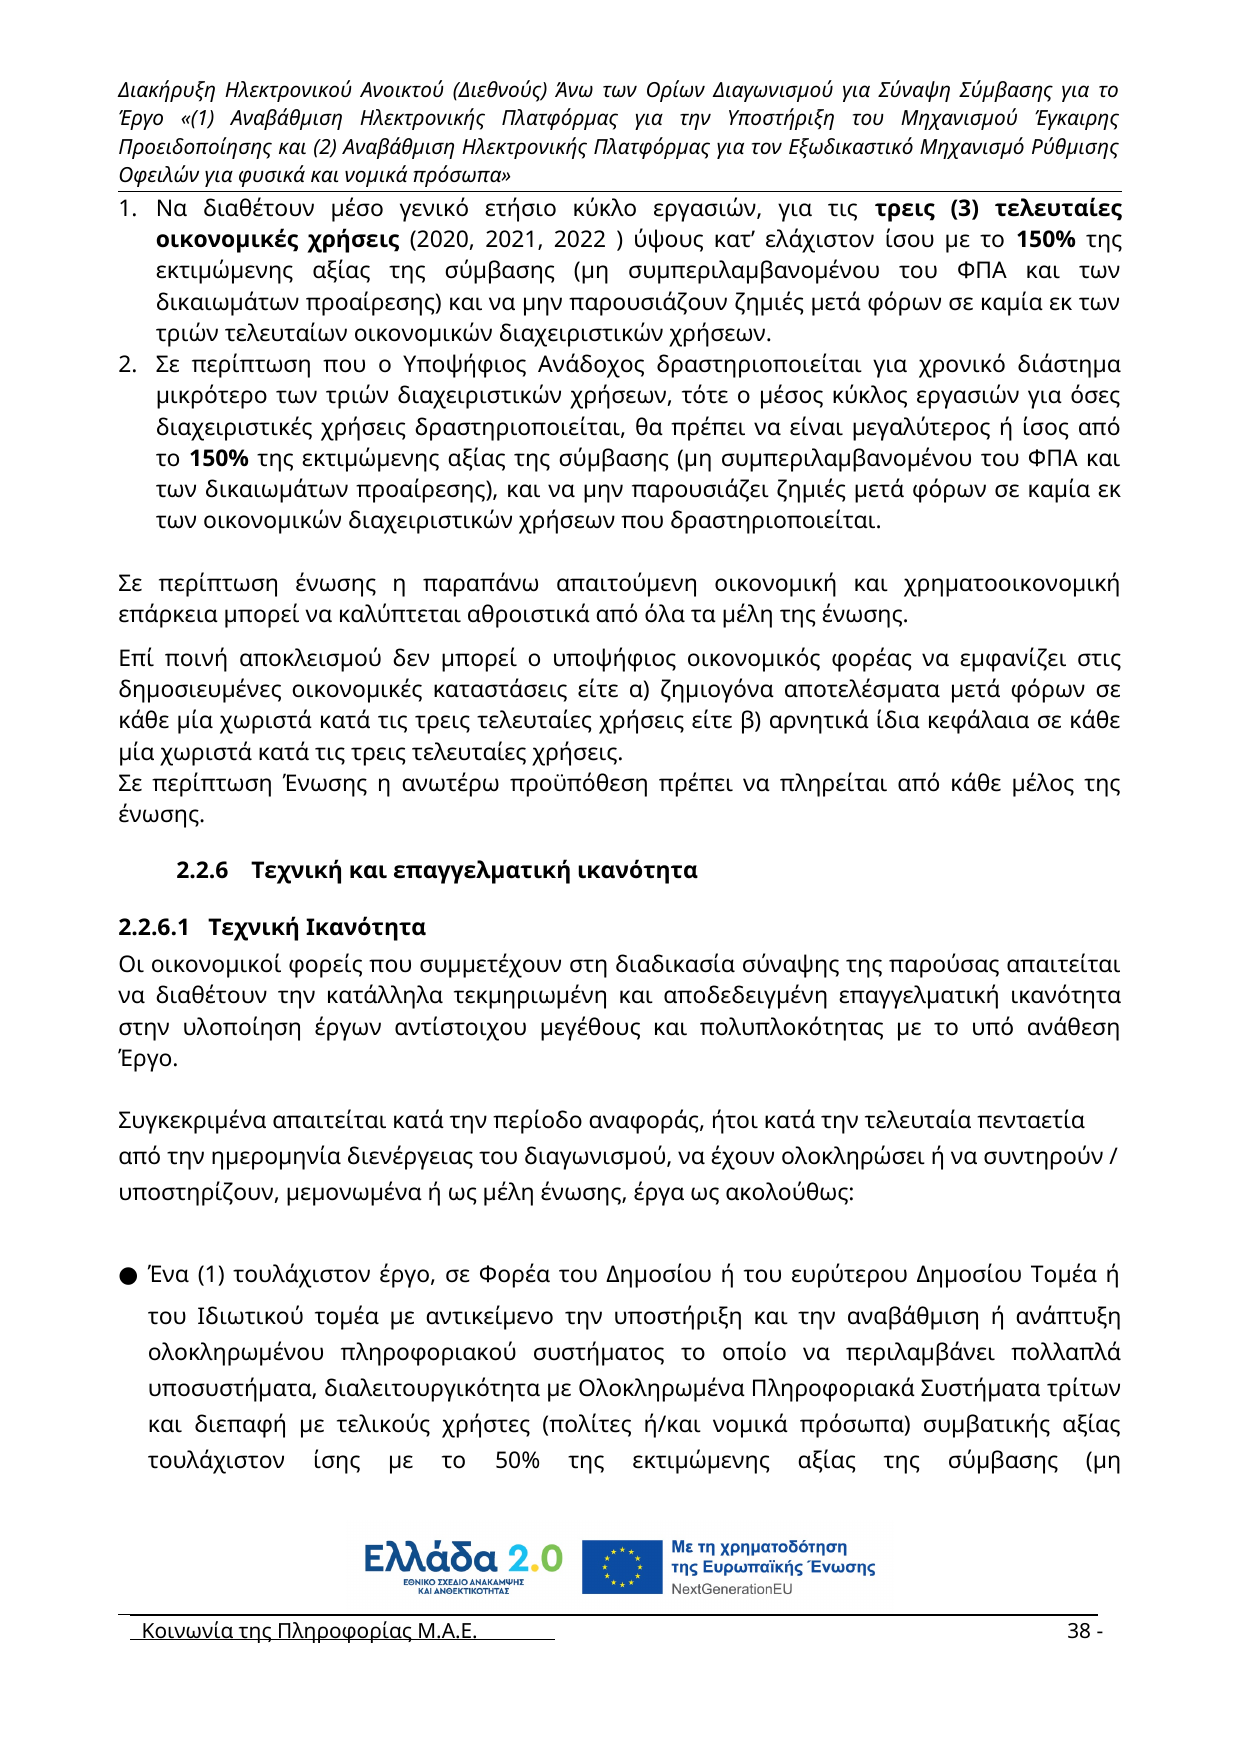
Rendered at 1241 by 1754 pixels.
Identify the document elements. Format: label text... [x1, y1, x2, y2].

list Επί ποινή αποκλεισμού δεν μπορεί ο υποψήφιος οικονομικός φορέας να εμφανίζει στις δημοσιευμένες οικονομικές καταστάσεις είτε α) ζημιογόνα αποτελέσματα μετά φόρων σε κάθε μία χωριστά κατά τις τρεις τελευταίες χρήσεις είτε β) αρνητικά ίδια κεφάλαια σε κάθε μία χωριστά κατά τις τρεις τελευταίες χρήσεις. [118, 642, 1122, 767]
text Οι οικονομικοί φορείς που συμμετέχουν στη διαδικασία σύναψης της παρούσας απαιτείται να διαθέτουν την κατάλληλα τεκμηριωμένη και αποδεδειγμένη επαγγελματική ικανότητα στην υλοποίηση έργων αντίστοιχου μεγέθους και πολυπλοκότητας με το υπό ανάθεση Έργο. [118, 948, 1122, 1073]
subtitle Τεχνική και επαγγελματική ικανότητα [176, 854, 1122, 886]
text Συγκεκριμένα απαιτείται κατά την περίοδο αναφοράς, ήτοι κατά την τελευταία πενταετία από την ημερομηνία διενέργειας του διαγωνισμού, να έχουν ολοκληρώσει ή να συντηρούν / υποστηρίζουν, μεμονωμένα ή ως μέλη ένωσης, έργα ως ακολούθως: [118, 1104, 1122, 1207]
list Σε περίπτωση που ο Υποψήφιος Ανάδοχος δραστηριοποιείται για χρονικό διάστημα μικρότερο των τριών διαχειριστικών χρήσεων, τότε ο μέσος κύκλος εργασιών για όσες διαχειριστικές χρήσεις δραστηριοποιείται, θα πρέπει να είναι μεγαλύτερος ή ίσος από το 150% της εκτιμώμενης αξίας της σύμβασης (μη συμπεριλαμβανομένου του ΦΠΑ και των δικαιωμάτων προαίρεσης), και να μην παρουσιάζει ζημιές μετά φόρων σε καμία εκ των οικονομικών διαχειριστικών χρήσεων που δραστηριοποιείται. [118, 348, 1122, 536]
list Σε περίπτωση ένωσης η παραπάνω απαιτούμενη οικονομική και χρηματοοικονομική επάρκεια μπορεί να καλύπτεται αθροιστικά από όλα τα μέλη της ένωσης. [118, 567, 1122, 629]
list Να διαθέτουν μέσο γενικό ετήσιο κύκλο εργασιών, για τις τρεις (3) τελευταίες οικονομικές χρήσεις (2020, 2021, 2022 ) ύψους κατ’ ελάχιστον ίσου με το 150% της εκτιμώμενης αξίας της σύμβασης (μη συμπεριλαμβανομένου του ΦΠΑ και των δικαιωμάτων προαίρεσης) και να μην παρουσιάζουν ζημιές μετά φόρων σε καμία εκ των τριών τελευταίων οικονομικών διαχειριστικών χρήσεων. [118, 192, 1122, 348]
subtitle Τεχνική Ικανότητα [118, 911, 1122, 942]
list Σε περίπτωση Ένωσης η ανωτέρω προϋπόθεση πρέπει να πληρείται από κάθε μέλος της ένωσης. [118, 767, 1122, 829]
picture [346, 1520, 895, 1614]
